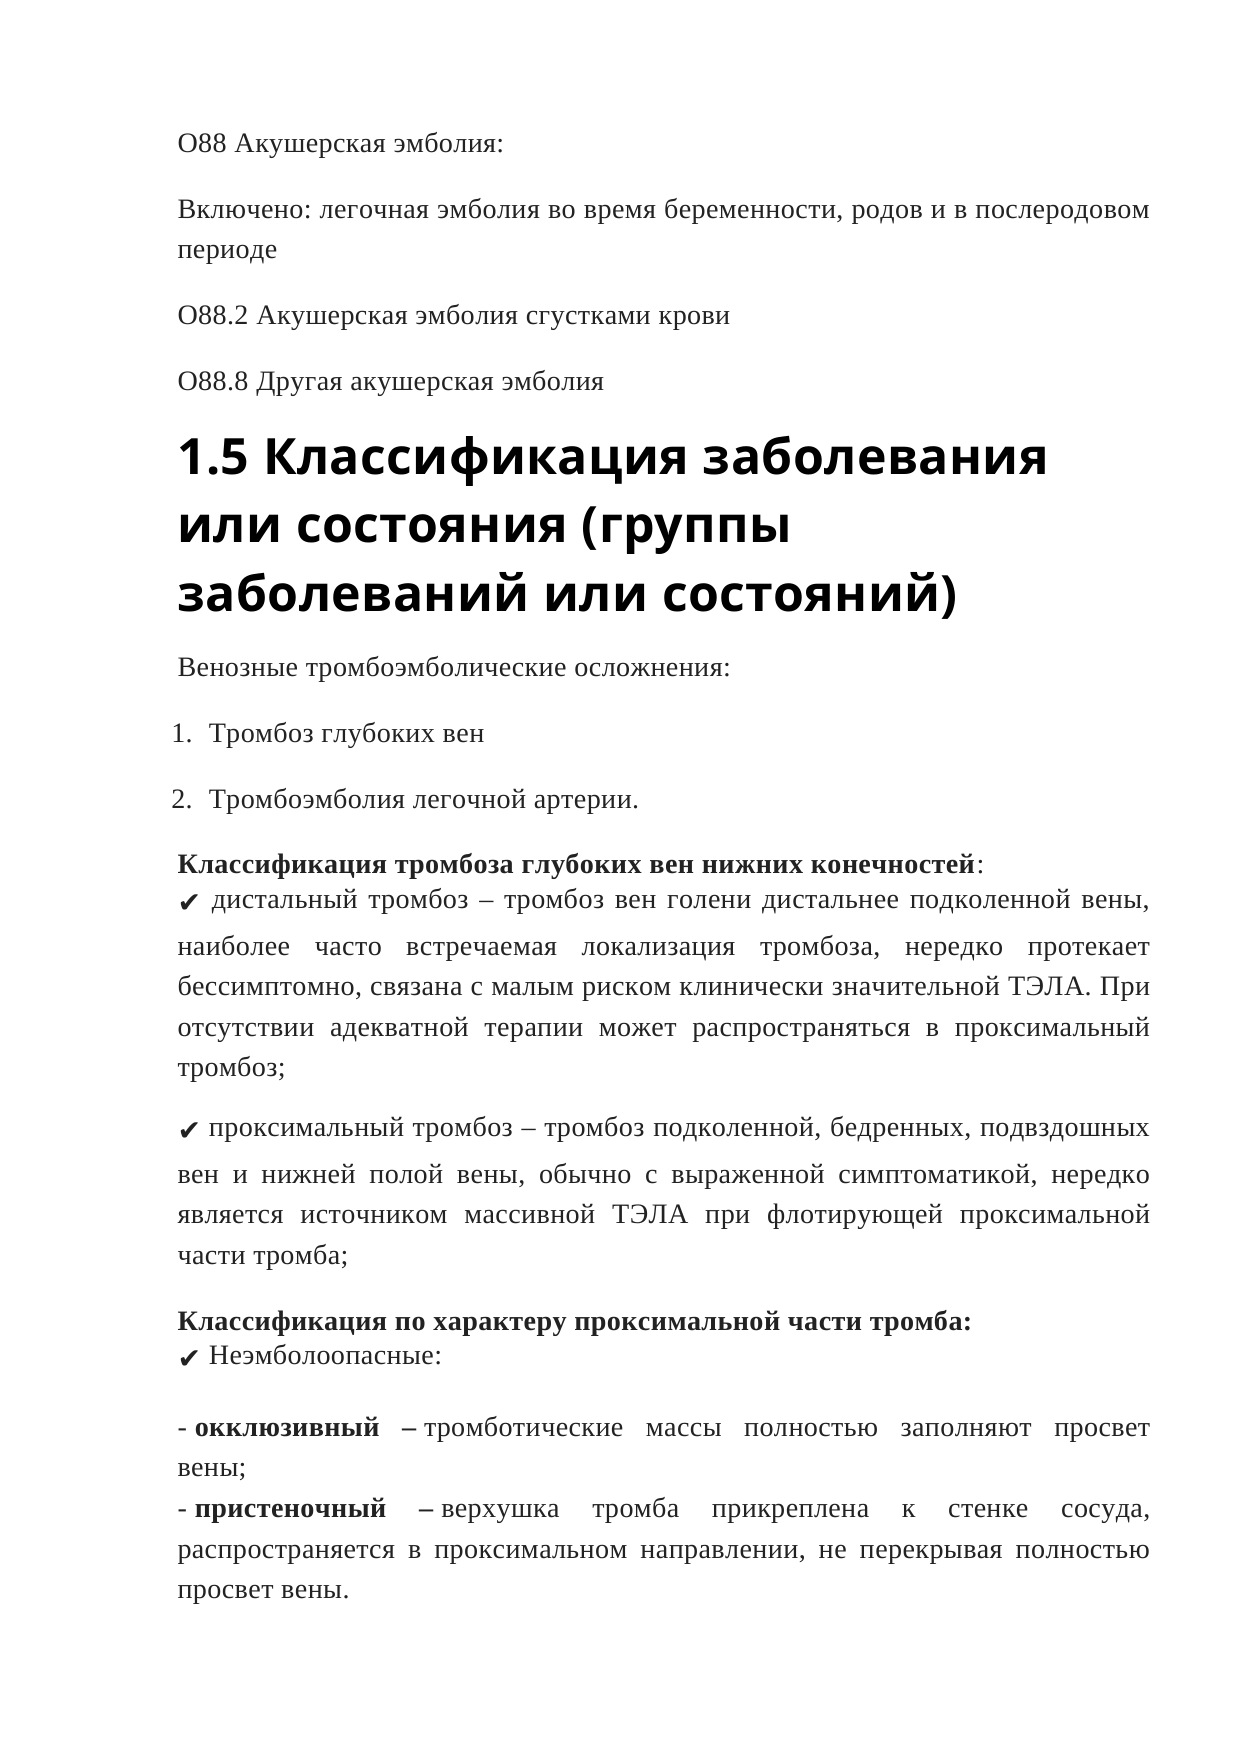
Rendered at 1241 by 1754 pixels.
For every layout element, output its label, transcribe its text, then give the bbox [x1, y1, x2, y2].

text Включено: легочная эмболия во время беременности, родов и в послеродовом периоде [177, 184, 1152, 265]
text ✔ Неэмболоопасные: [177, 1336, 1152, 1377]
text Классификация тромбоза глубоких вен нижних конечностей: [177, 839, 1152, 880]
text Классификация по характеру проксимальной части тромба: [177, 1295, 1152, 1336]
text Венозные тромбоэмболические осложнения: [177, 642, 1152, 683]
text ✔ проксимальный тромбоз – тромбоз подколенной, бедренных, подвздошных вен и нижней полой вены, обычно с выраженной симптоматикой, нередко является источником массивной ТЭЛА при флотирующей проксимальной части тромба; [177, 1108, 1152, 1270]
text O88 Акушерская эмболия: [177, 118, 1152, 159]
text ✔ дистальный тромбоз – тромбоз вен голени дистальнее подколенной вены, наиболее часто встречаемая локализация тромбоза, нередко протекает бессимптомно, связана с малым риском клинически значительной ТЭЛА. При отсутствии адекватной терапии может распространяться в проксимальный тромбоз; [177, 880, 1152, 1083]
list Тромбоэмболия легочной артерии. [171, 773, 1152, 814]
text 1.5 Классификация заболевания или состояния (группы заболеваний или состояний) [177, 421, 1152, 626]
list Тромбоз глубоких вен [171, 708, 1152, 748]
text - окклюзивный – тромботические массы полностью заполняют просвет вены; [177, 1402, 1152, 1483]
text - пристеночный – верхушка тромба прикреплена к стенке сосуда, распространяется в проксимальном направлении, не перекрывая полностью просвет вены. [177, 1483, 1152, 1605]
text O88.2 Акушерская эмболия сгустками крови [177, 290, 1152, 331]
text O88.8 Другая акушерская эмболия [177, 356, 1152, 396]
